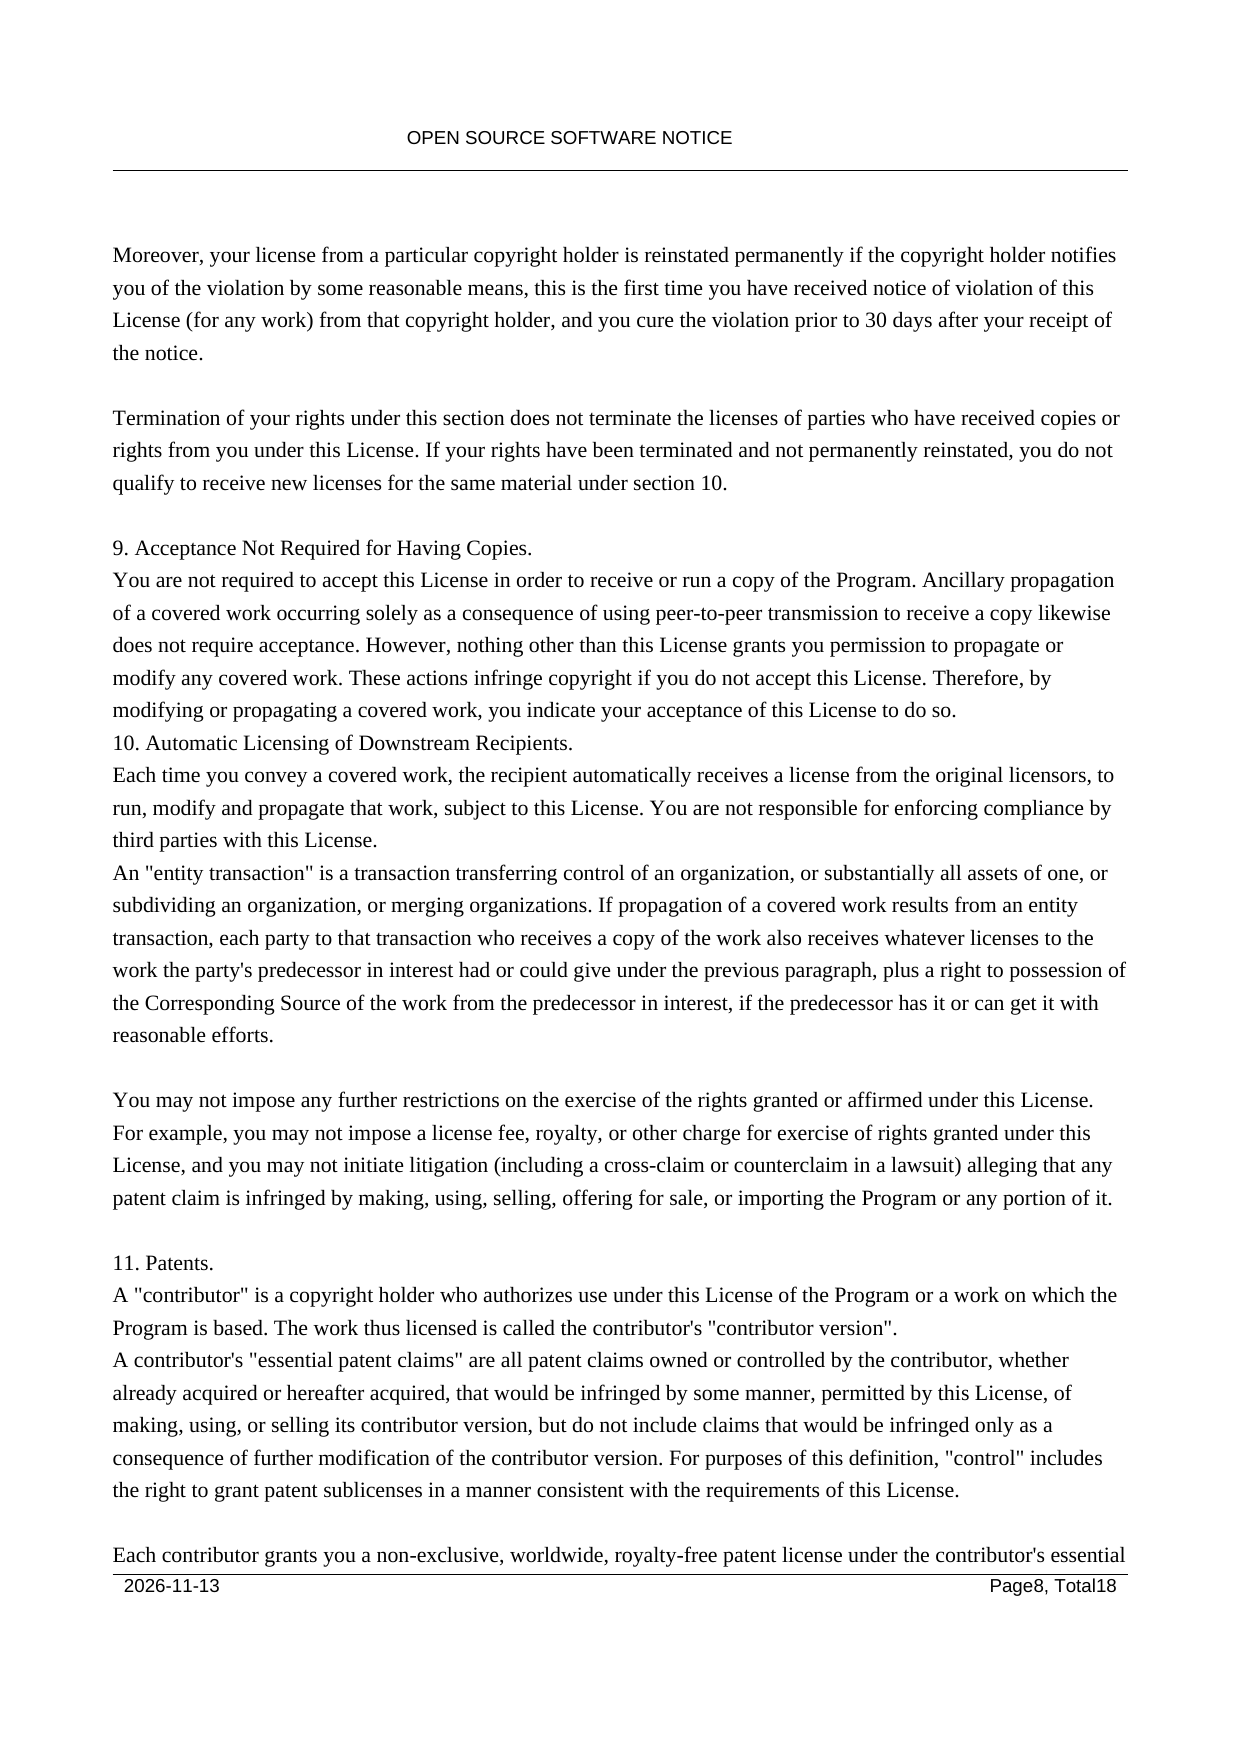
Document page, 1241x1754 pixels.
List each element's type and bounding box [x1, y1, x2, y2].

text [112, 206, 1128, 1571]
